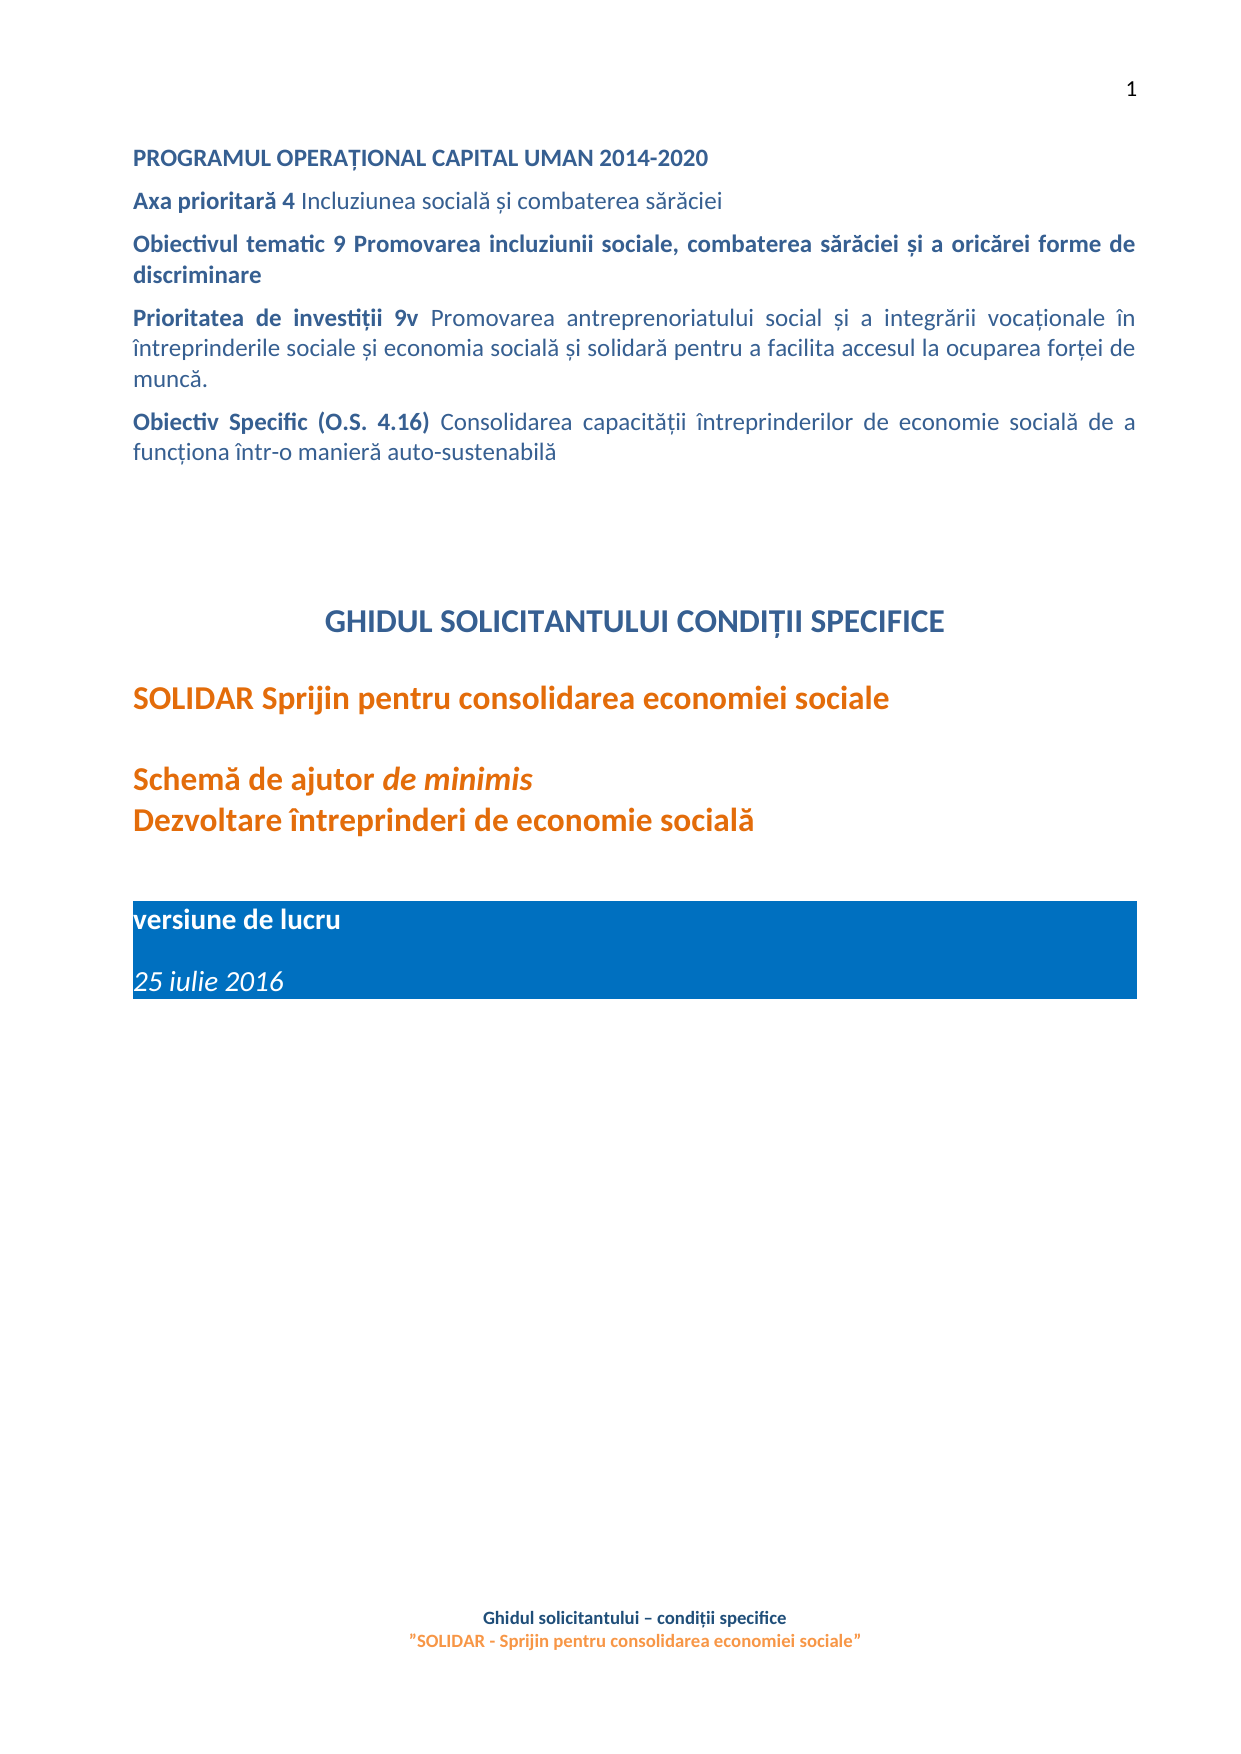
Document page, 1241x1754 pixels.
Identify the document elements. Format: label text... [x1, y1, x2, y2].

text Schemă de ajutor de minimis [133, 758, 1137, 799]
text SOLIDAR Sprijin pentru consolidarea economiei sociale [133, 677, 1137, 717]
text Obiectiv Specific (O.S. 4.16) Consolidarea capacității întreprinderilor de economie socială de a funcționa într-o manieră auto-sustenabilă [133, 406, 1137, 467]
text 25 iulie 2016 [133, 963, 1137, 999]
text Prioritatea de investiții 9v Promovarea antreprenoriatului social și a integrării vocaționale în întreprinderile sociale și economia socială și solidară pentru a facilita accesul la ocuparea forței de muncă. [133, 302, 1137, 393]
text Dezvoltare întreprinderi de economie socială [133, 799, 1137, 839]
text Obiectivul tematic 9 Promovarea incluziunii sociale, combaterea sărăciei și a oricărei forme de discriminare [133, 228, 1137, 289]
text GHIDUL SOLICITANTULUI CONDIȚII SPECIFICE [133, 600, 1137, 641]
text Axa prioritară 4 Incluziunea socială și combaterea sărăciei [133, 185, 1137, 216]
text versiune de lucru [133, 901, 1137, 937]
text PROGRAMUL OPERAȚIONAL CAPITAL UMAN 2014-2020 [133, 142, 1137, 173]
